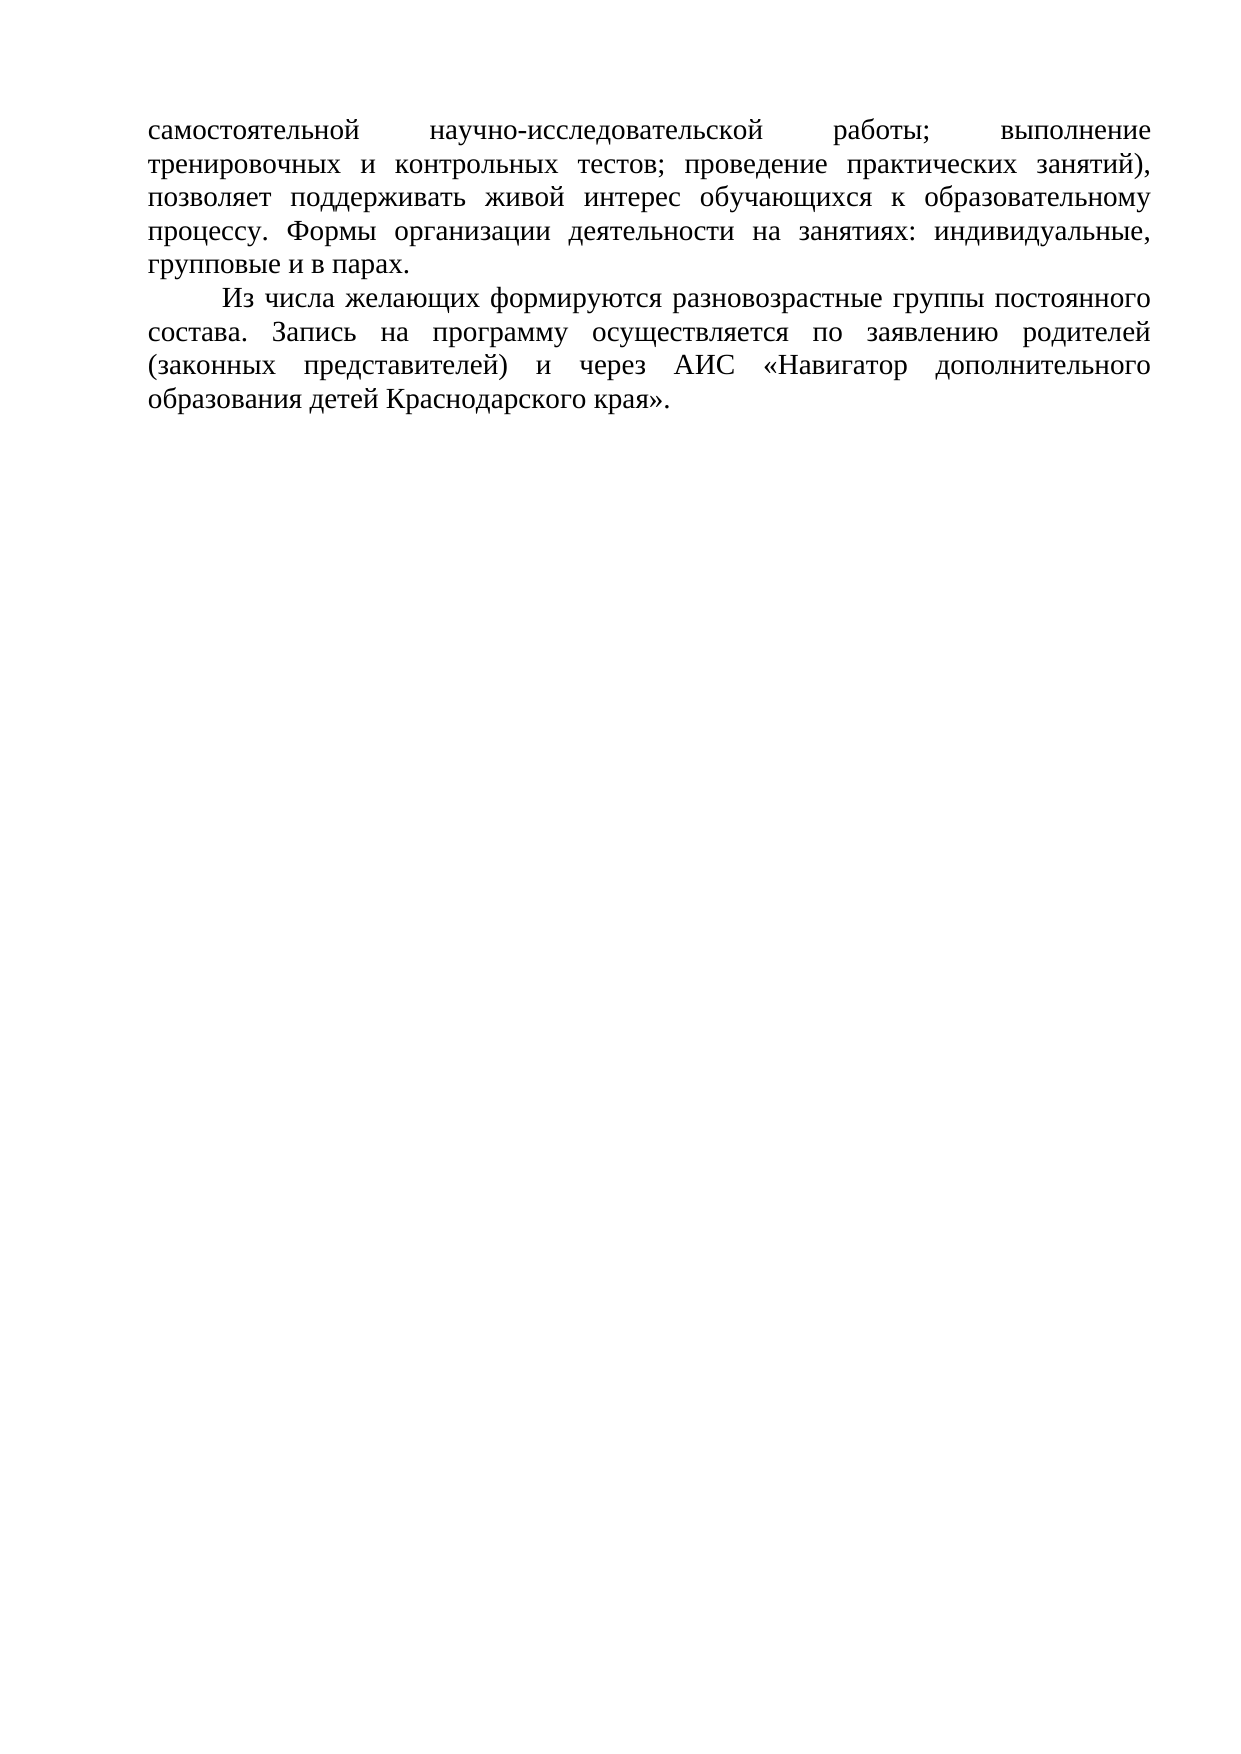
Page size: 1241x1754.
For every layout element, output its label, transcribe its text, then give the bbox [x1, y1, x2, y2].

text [148, 112, 1152, 280]
text Из числа желающих формируются разновозрастные группы постоянного состава. Запись на программу осуществляется по заявлению родителей (законных представителей) и через АИС «Навигатор дополнительного образования детей Краснодарского края». [148, 280, 1152, 414]
